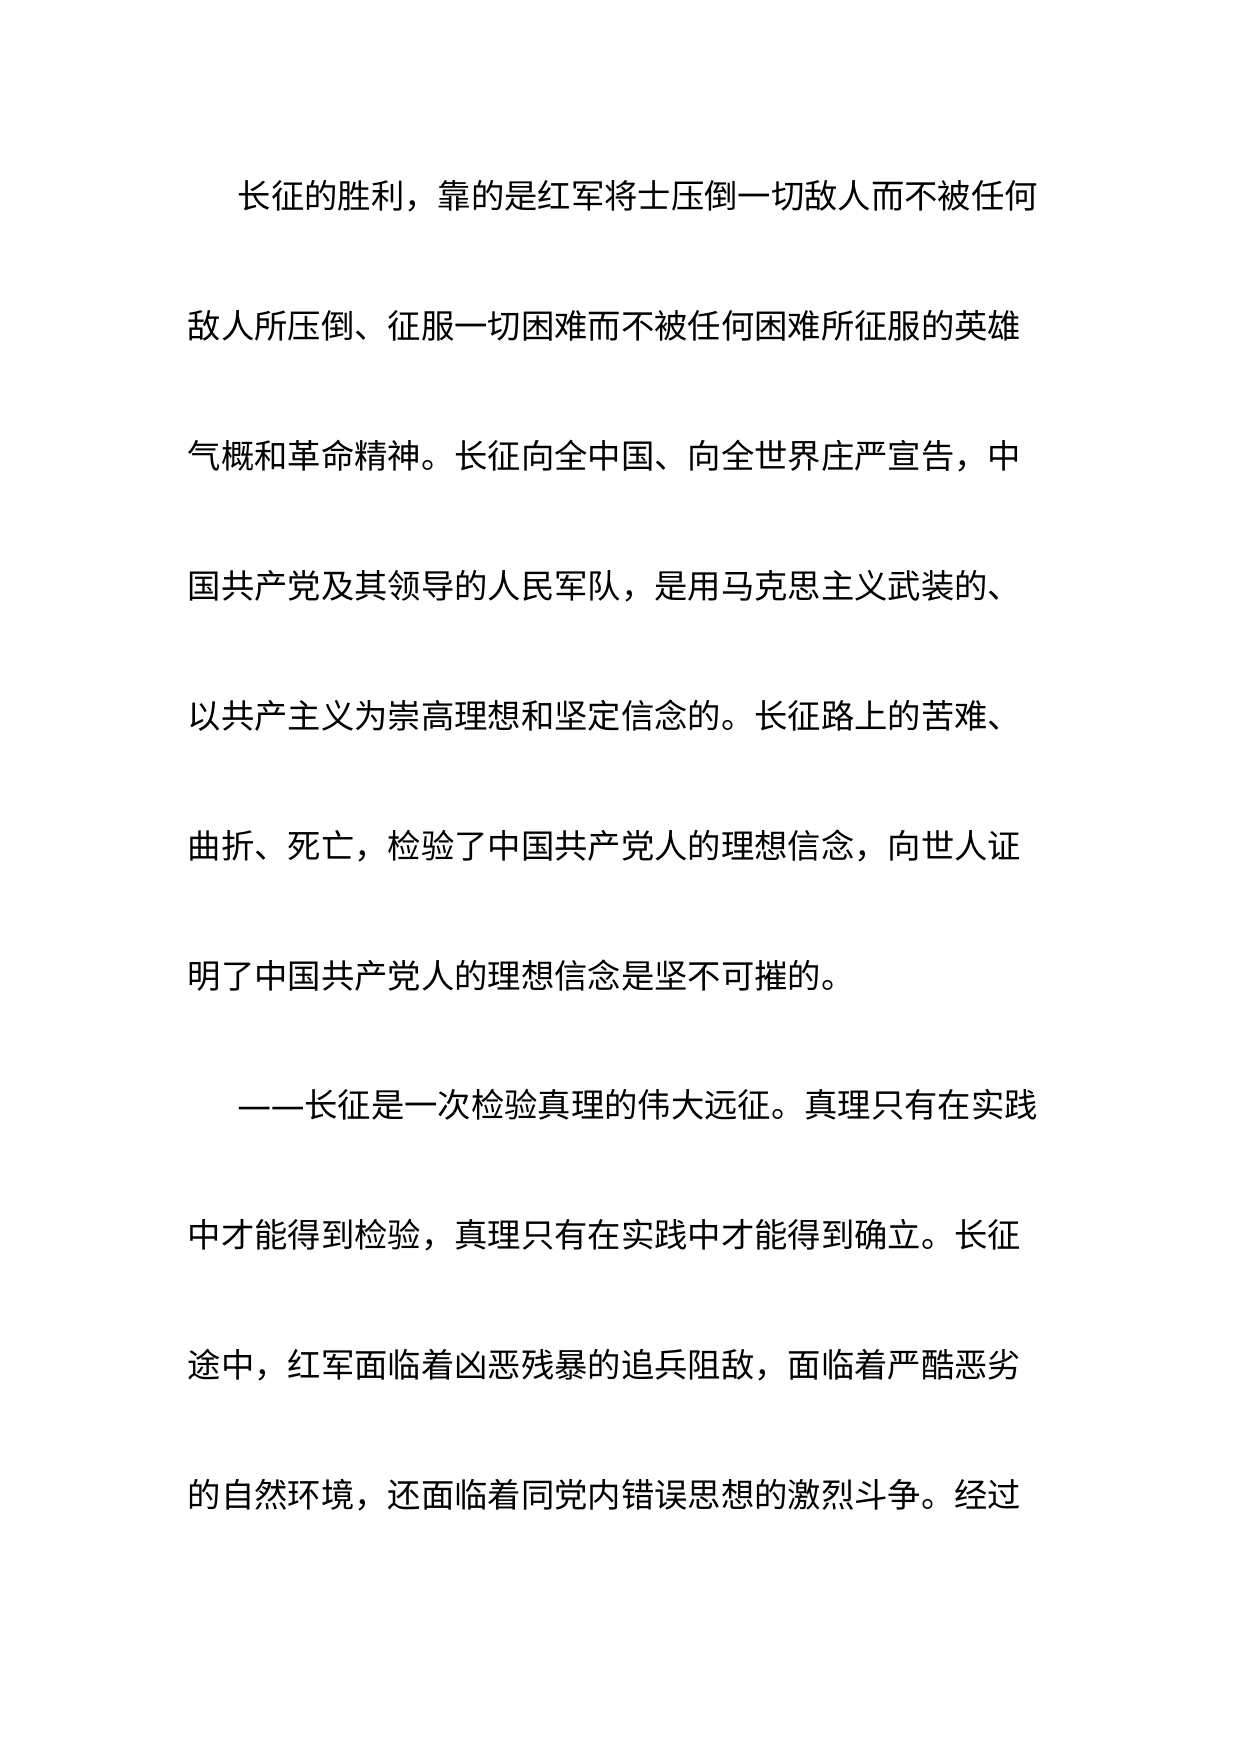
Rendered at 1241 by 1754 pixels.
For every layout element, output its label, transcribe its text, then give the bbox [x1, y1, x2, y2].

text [187, 1071, 1053, 1526]
text 长征的胜利，靠的是红军将士压倒一切敌人而不被任何敌人所压倒、征服一切困难而不被任何困难所征服的英雄气概和革命精神。长征向全中国、向全世界庄严宣告，中国共产党及其领导的人民军队，是用马克思主义武装的、以共产主义为崇高理想和坚定信念的。长征路上的苦难、曲折、死亡，检验了中国共产党人的理想信念，向世人证明了中国共产党人的理想信念是坚不可摧的。 [187, 162, 1053, 1007]
